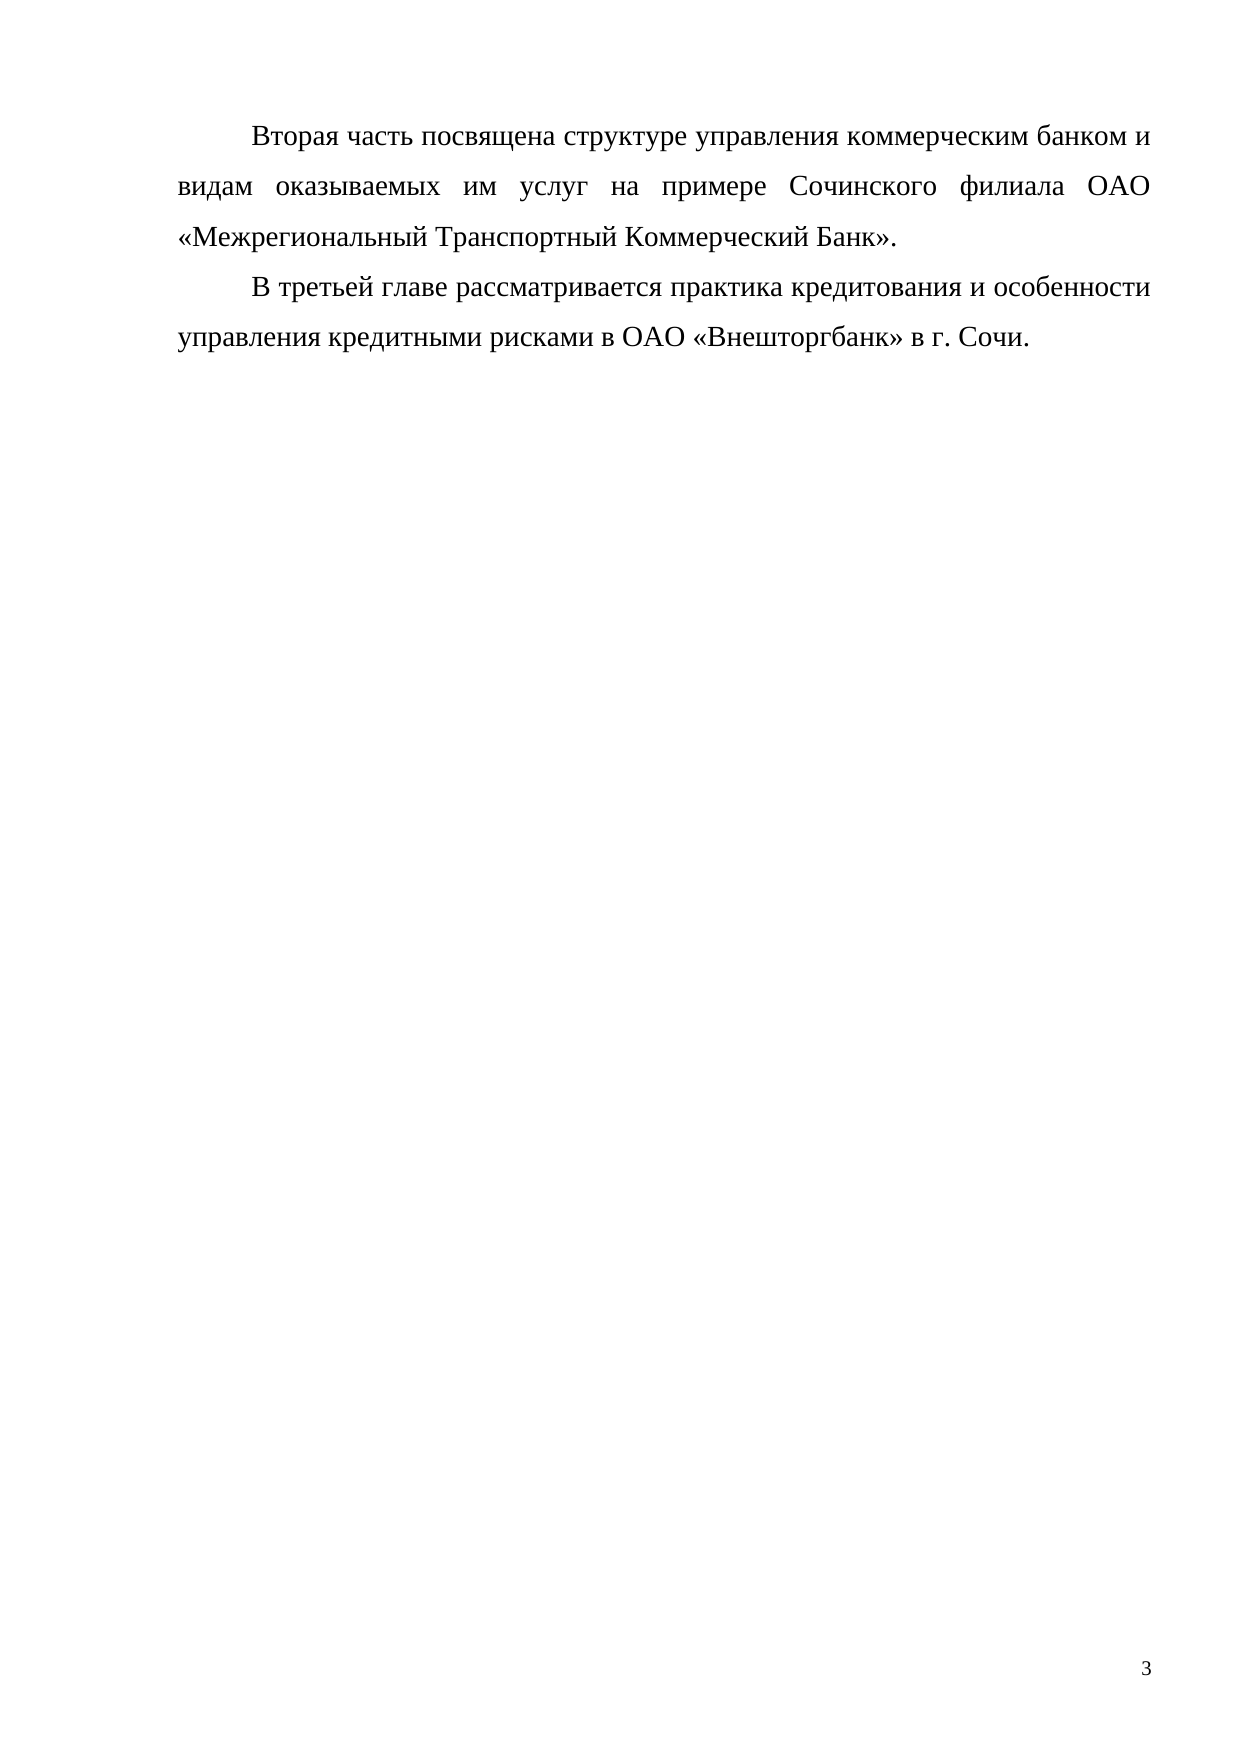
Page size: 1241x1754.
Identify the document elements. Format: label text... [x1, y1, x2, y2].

text В третьей главе рассматривается практика кредитования и особенности управления кредитными рисками в ОАО «Внешторгбанк» в г. Сочи. [177, 269, 1152, 353]
text Вторая часть посвящена структуре управления коммерческим банком и видам оказываемых им услуг на примере Сочинского филиала ОАО «Межрегиональный Транспортный Коммерческий Банк». [177, 118, 1152, 252]
